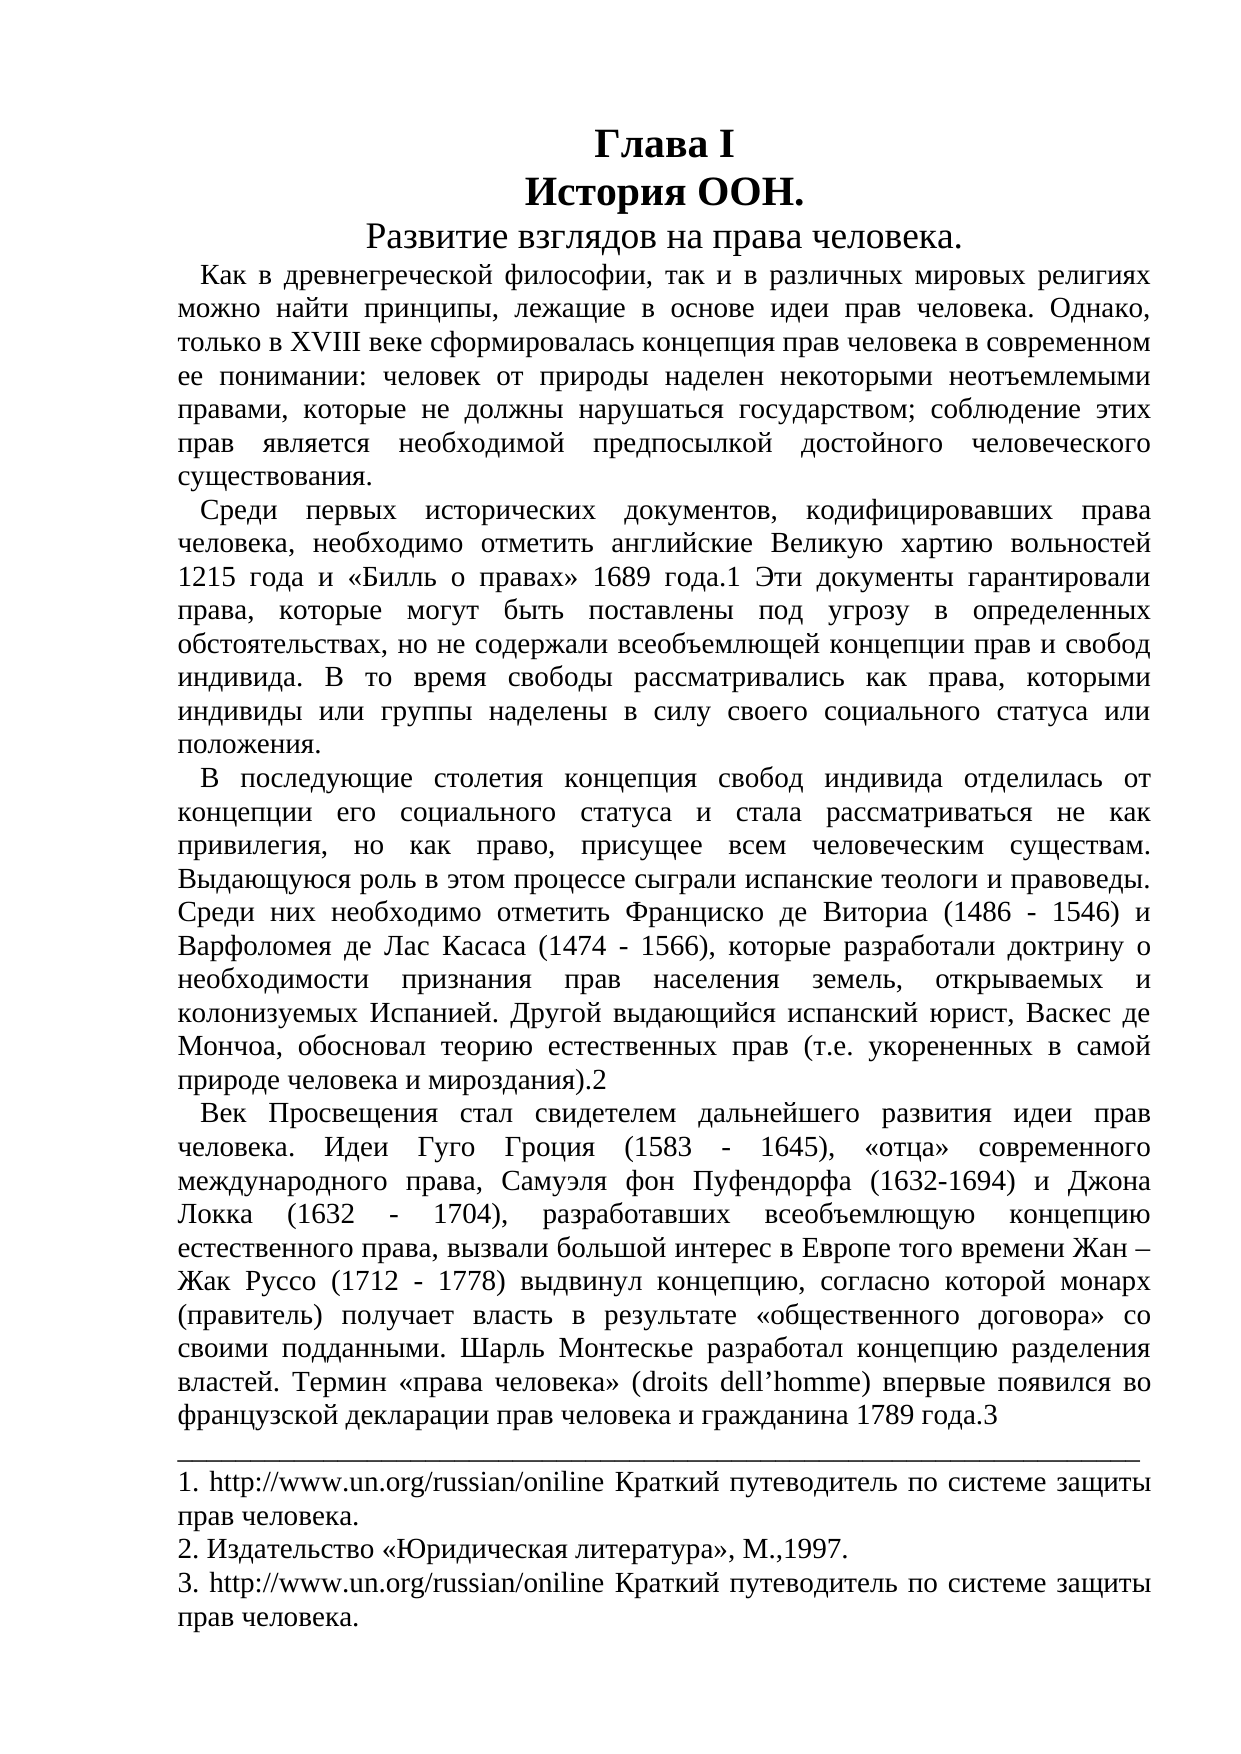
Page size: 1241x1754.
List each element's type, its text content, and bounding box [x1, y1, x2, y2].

text Развитие взглядов на права человека. [177, 214, 1152, 257]
text Среди первых исторических документов, кодифицировавших права человека, необходимо отметить английские Великую хартию вольностей 1215 года и «Билль о правах» 1689 года.1 Эти документы гарантировали права, которые могут быть поставлены под угрозу в определенных обстоятельствах, но не содержали всеобъемлющей концепции прав и свобод индивида. В то время свободы рассматривались как права, которыми индивиды или группы наделены в силу своего социального статуса или положения. [177, 492, 1152, 760]
text __________________________________________________________________ [177, 1431, 1152, 1464]
text В последующие столетия концепция свобод индивида отделилась от концепции его социального статуса и стала рассматриваться не как привилегия, но как право, присущее всем человеческим существам. Выдающуюся роль в этом процессе сыграли испанские теологи и правоведы. Среди них необходимо отметить Франциско де Виториа (1486 - 1546) и Варфоломея де Лас Касаса (1474 - 1566), которые разработали доктрину о необходимости признания прав населения земель, открываемых и колонизуемых Испанией. Другой выдающийся испанский юрист, Васкес де Мончоа, обосновал теорию естественных прав (т.е. укорененных в самой природе человека и мироздания).2 [177, 760, 1152, 1096]
text Как в древнегреческой философии, так и в различных мировых религиях можно найти принципы, лежащие в основе идеи прав человека. Однако, только в XVIII веке сформировалась концепция прав человека в современном ее понимании: человек от природы наделен некоторыми неотъемлемыми правами, которые не должны нарушаться государством; соблюдение этих прав является необходимой предпосылкой достойного человеческого существования. [177, 257, 1152, 492]
text Глава I [177, 118, 1152, 166]
text Век Просвещения стал свидетелем дальнейшего развития идеи прав человека. Идеи Гуго Гроция (1583 - 1645), «отца» современного международного права, Самуэля фон Пуфендорфа (1632-1694) и Джона Локка (1632 - 1704), разработавших всеобъемлющую концепцию естественного права, вызвали большой интерес в Европе того времени Жан – Жак Руссо (1712 - 1778) выдвинул концепцию, согласно которой монарх (правитель) получает власть в результате «общественного договора» со своими подданными. Шарль Монтескье разработал концепцию разделения властей. Термин «права человека» (droits dell’homme) впервые появился во французской декларации прав человека и гражданина 1789 года.3 [177, 1096, 1152, 1431]
text 2. Издательство «Юридическая литература», М.,1997. [177, 1532, 1152, 1565]
text 1. http://www.un.org/russian/oniline Краткий путеводитель по системе защиты прав человека. [177, 1464, 1152, 1532]
text История ООН. [177, 166, 1152, 214]
text 3. http://www.un.org/russian/oniline Краткий путеводитель по системе защиты прав человека. [177, 1565, 1152, 1632]
